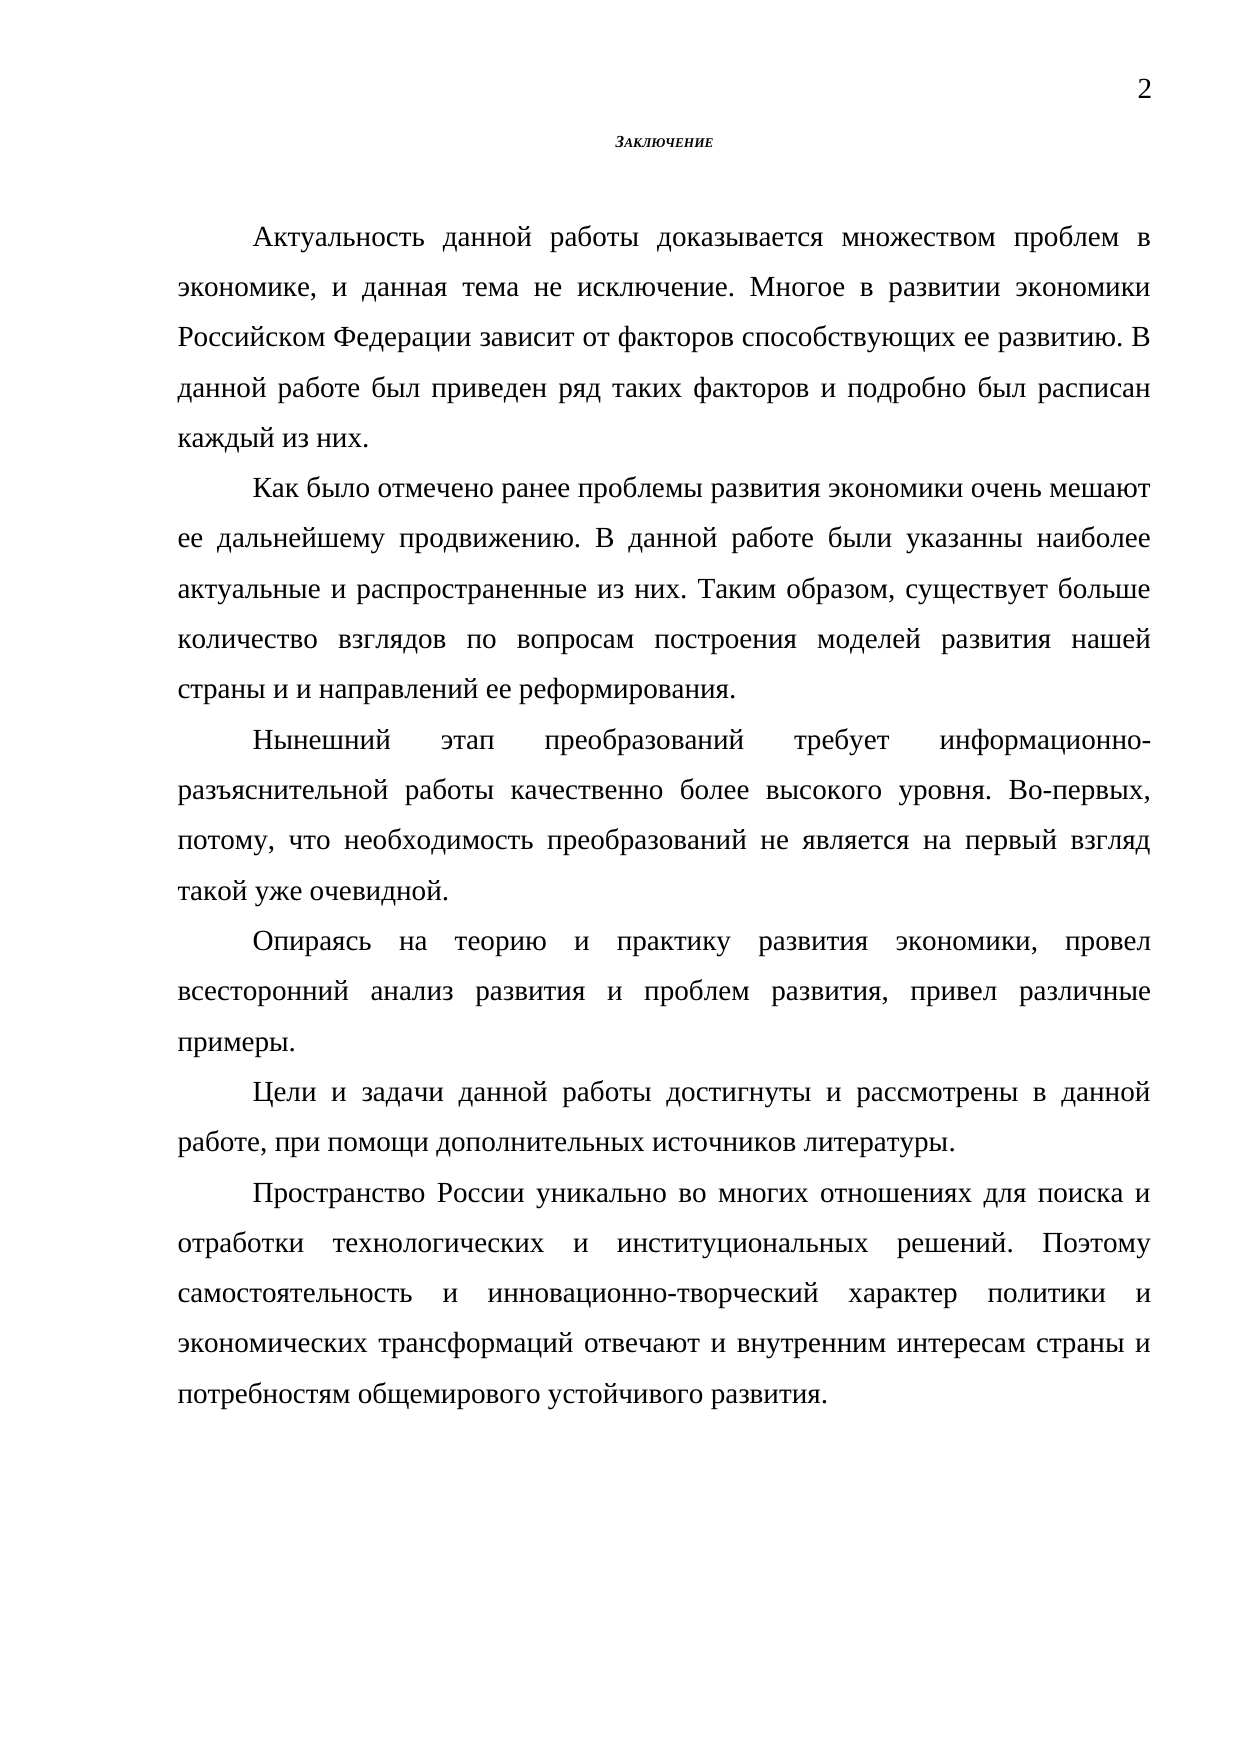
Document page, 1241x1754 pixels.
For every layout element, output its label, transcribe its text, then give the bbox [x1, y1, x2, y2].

text Актуальность данной работы доказывается множеством проблем в экономике, и данная тема не исключение. Многое в развитии экономики Российском Федерации зависит от факторов способствующих ее развитию. В данной работе был приведен ряд таких факторов и подробно был расписан каждый из них. [177, 219, 1152, 453]
text Нынешний этап преобразований требует информационно-разъяснительной работы качественно более высокого уровня. Во-первых, потому, что необходимость преобразований не является на первый взгляд такой уже очевидной. [177, 722, 1152, 906]
text Пространство России уникально во многих отношениях для поиска и отработки технологических и институциональных решений. Поэтому самостоятельность и инновационно-творческий характер политики и экономических трансформаций отвечают и внутренним интересам страны и потребностям общемирового устойчивого развития. [177, 1175, 1152, 1409]
text Как было отмечено ранее проблемы развития экономики очень мешают ее дальнейшему продвижению. В данной работе были указанны наиболее актуальные и распространенные из них. Таким образом, существует больше количество взглядов по вопросам построения моделей развития нашей страны и и направлений ее реформирования. [177, 470, 1152, 705]
text Цели и задачи данной работы достигнуты и рассмотрены в данной работе, при помощи дополнительных источников литературы. [177, 1074, 1152, 1158]
text Опираясь на теорию и практику развития экономики, провел всесторонний анализ развития и проблем развития, привел различные примеры. [177, 923, 1152, 1057]
subtitle Заключение [177, 118, 1152, 152]
